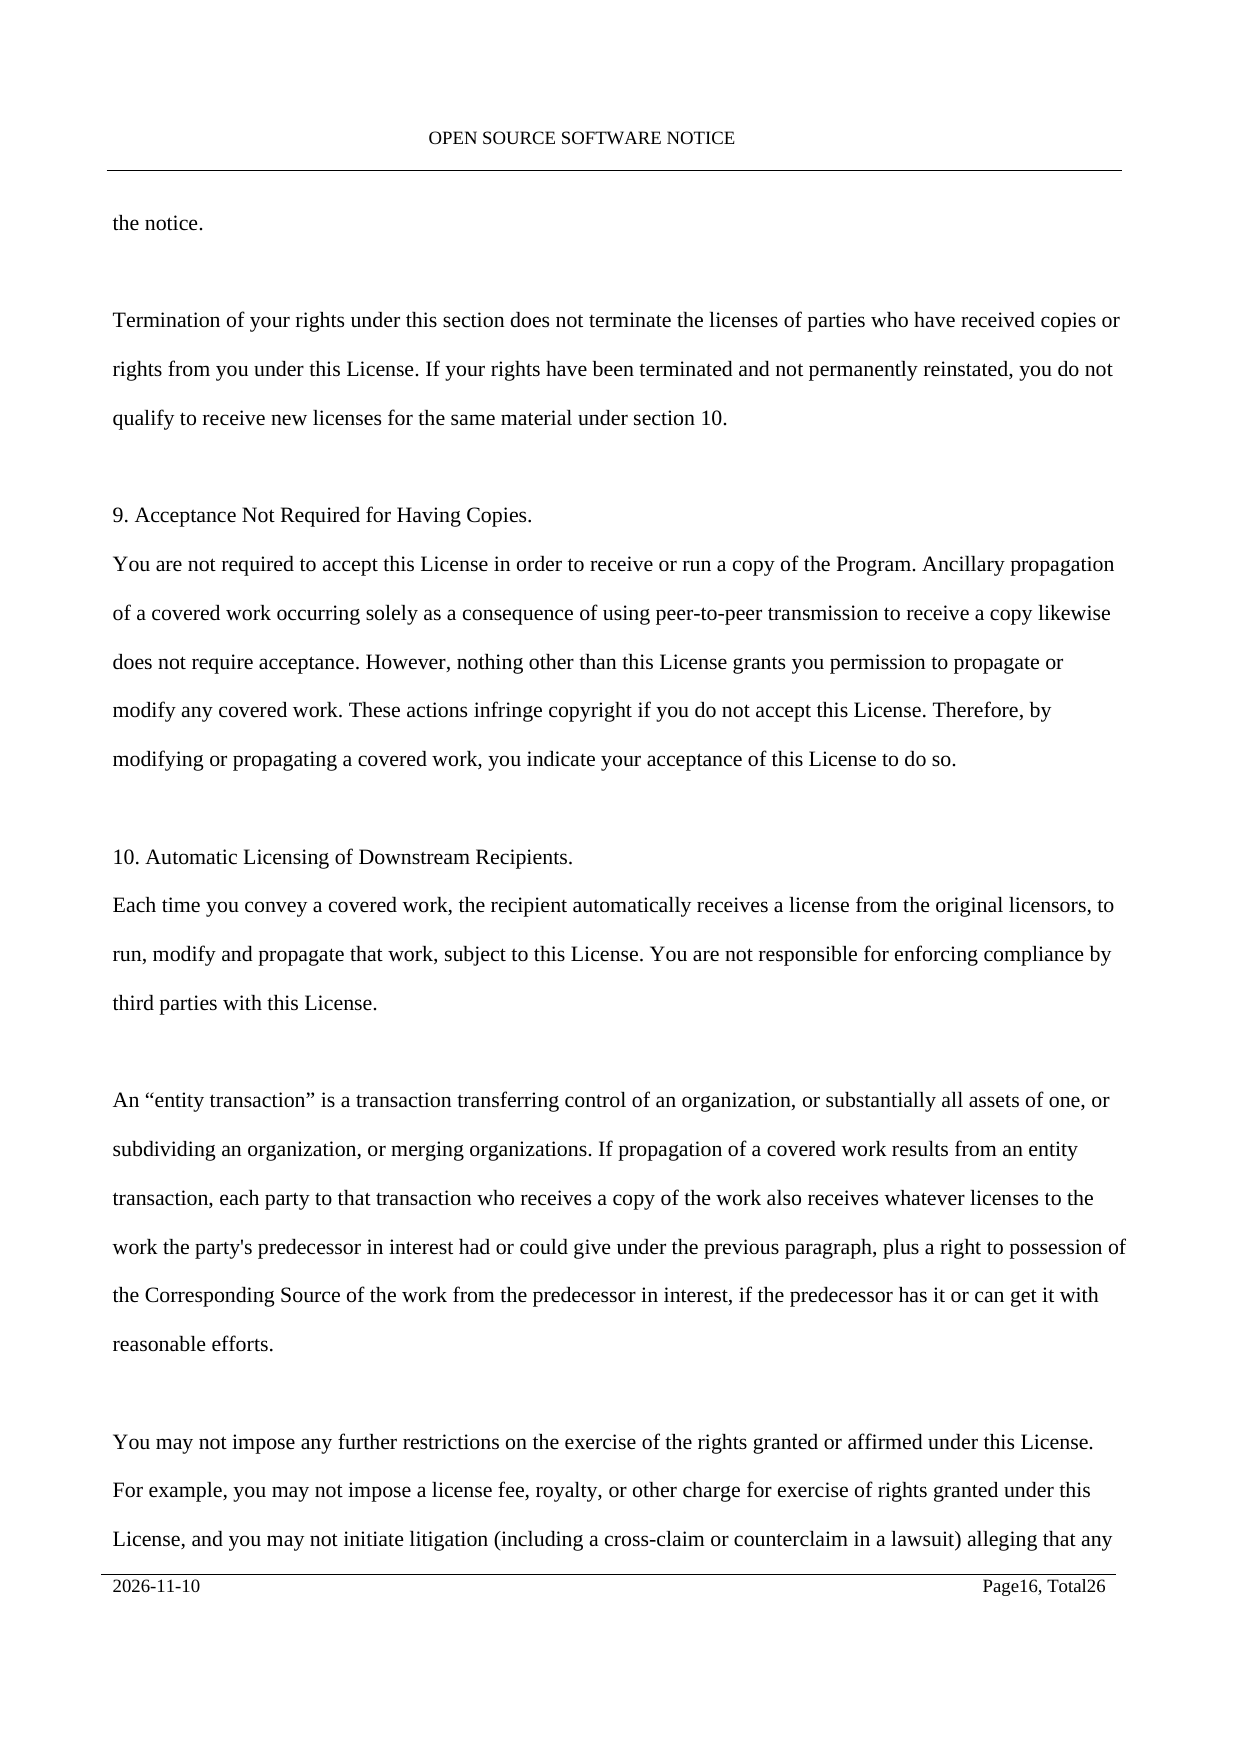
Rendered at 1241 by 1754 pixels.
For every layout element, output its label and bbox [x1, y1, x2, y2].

text [112, 206, 1128, 1555]
